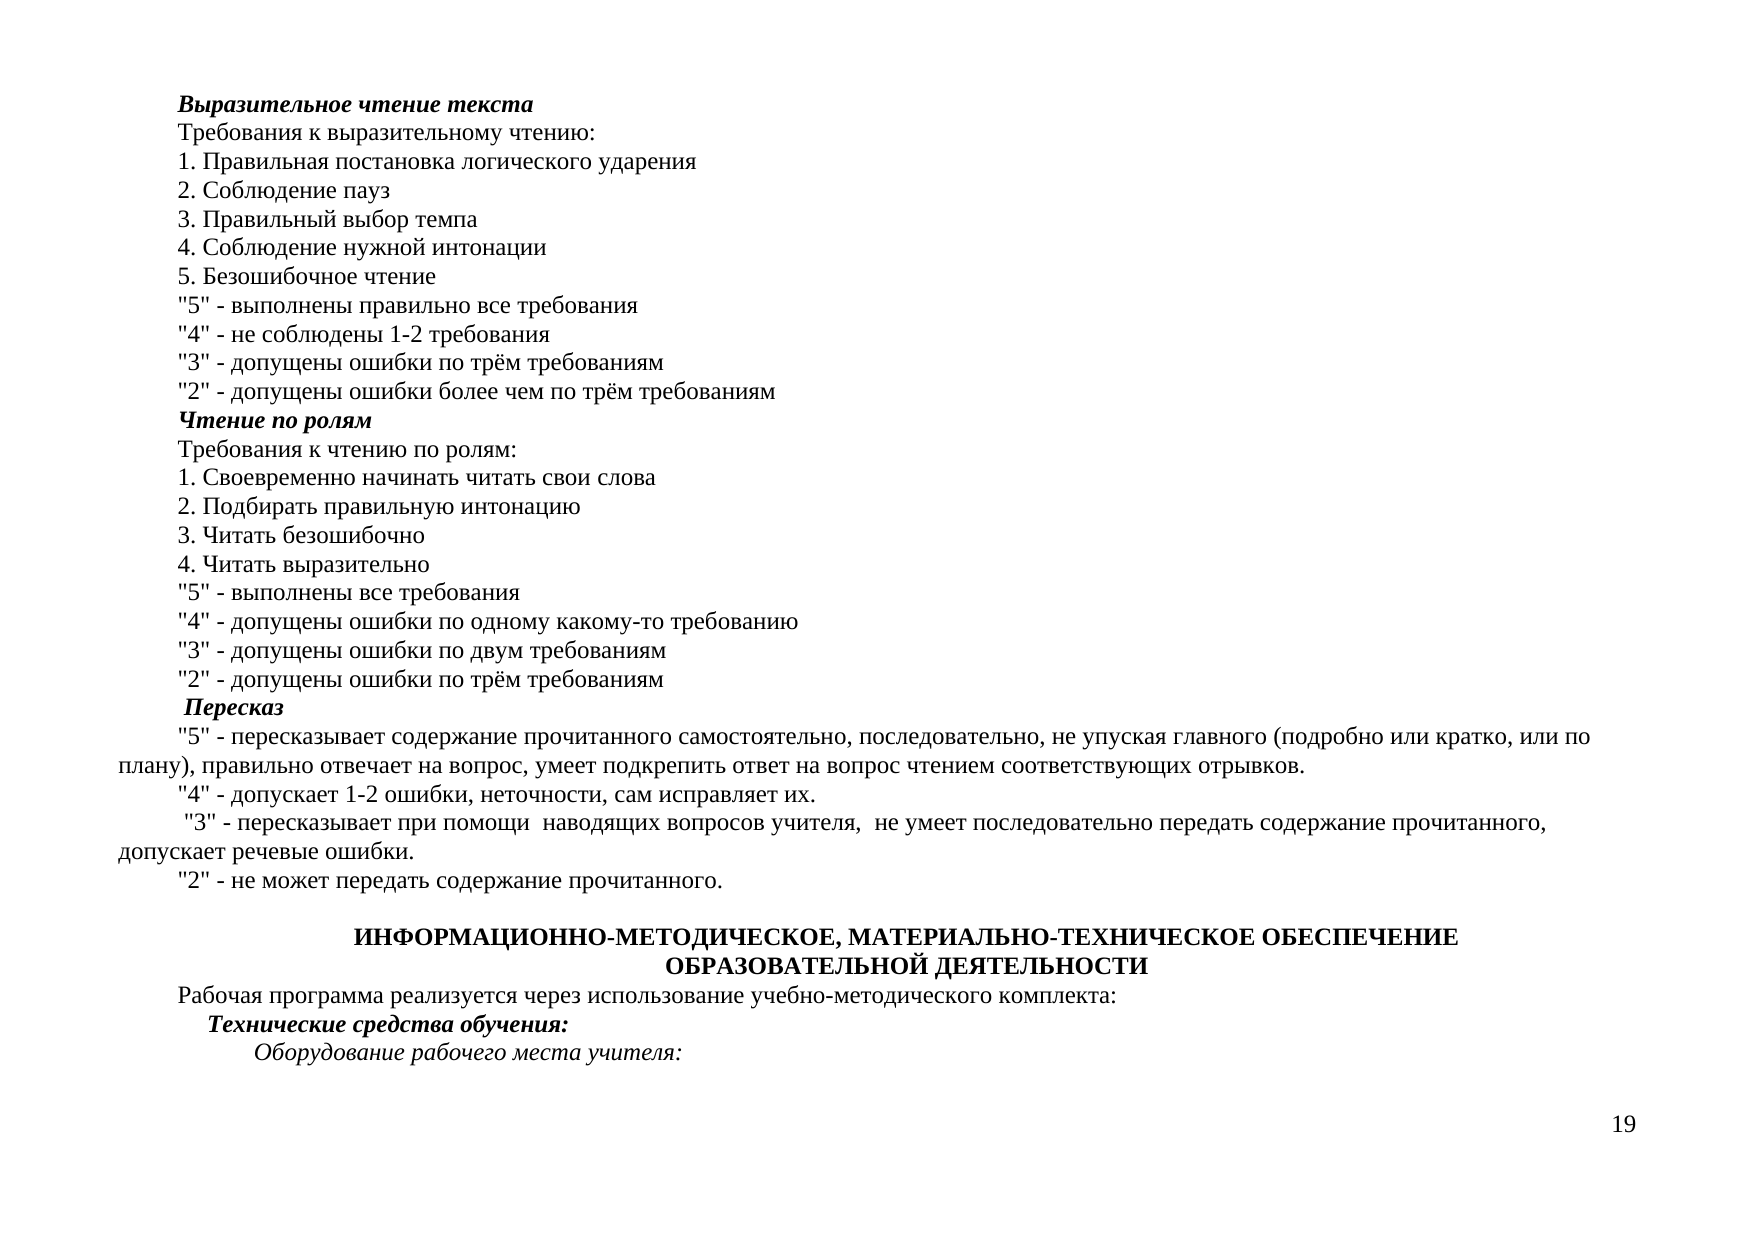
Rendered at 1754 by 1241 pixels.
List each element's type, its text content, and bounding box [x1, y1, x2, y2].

text Требования к чтению по ролям: [118, 434, 1636, 462]
text 5. Безошибочное чтение [118, 261, 1636, 290]
text "5" - пересказывает содержание прочитанного самостоятельно, последовательно, не упуская главного (подробно или кратко, или по плану), правильно отвечает на вопрос, умеет подкрепить ответ на вопрос чтением соответствующих отрывков. [118, 721, 1636, 779]
text "5" - выполнены все требования [118, 577, 1636, 606]
text "4" - не соблюдены 1-2 требования [118, 319, 1636, 347]
text 3. Читать безошибочно [118, 520, 1636, 549]
text Выразительное чтение текста [118, 89, 1636, 117]
text "3" - допущены ошибки по трём требованиям [118, 347, 1636, 376]
text 1. Своевременно начинать читать свои слова [118, 462, 1636, 491]
text 4. Читать выразительно [118, 549, 1636, 577]
text 2. Подбирать правильную интонацию [118, 491, 1636, 520]
text Технические средства обучения: [148, 1009, 1636, 1037]
text Рабочая программа реализуется через использование учебно-методического комплекта: [118, 980, 1636, 1009]
text Оборудование рабочего места учителя: [195, 1037, 1636, 1066]
text 4. Соблюдение нужной интонации [118, 232, 1636, 261]
text "2" - не может передать содержание прочитанного. [118, 865, 1636, 894]
text "5" - выполнены правильно все требования [118, 290, 1636, 319]
text "2" - допущены ошибки по трём требованиям [118, 664, 1636, 692]
text ОБРАЗОВАТЕЛЬНОЙ ДЕЯТЕЛЬНОСТИ [118, 951, 1636, 980]
text "3" - допущены ошибки по двум требованиям [118, 635, 1636, 664]
text 1. Правильная постановка логического ударения [118, 146, 1636, 175]
text "2" - допущены ошибки более чем по трём требованиям [118, 376, 1636, 405]
text Пересказ [118, 692, 1636, 721]
text "3" - пересказывает при помощи наводящих вопросов учителя, не умеет последовательно передать содержание прочитанного, допускает речевые ошибки. [118, 807, 1636, 865]
text Требования к выразительному чтению: [118, 117, 1636, 146]
text 3. Правильный выбор темпа [118, 204, 1636, 232]
text "4" - допускает 1-2 ошибки, неточности, сам исправляет их. [118, 779, 1636, 807]
text 2. Соблюдение пауз [118, 175, 1636, 204]
text "4" - допущены ошибки по одному какому-то требованию [118, 606, 1636, 635]
text ИНФОРМАЦИОННО-МЕТОДИЧЕСКОЕ, МАТЕРИАЛЬНО-ТЕХНИЧЕСКОЕ ОБЕСПЕЧЕНИЕ [118, 922, 1636, 951]
text Чтение по ролям [118, 405, 1636, 434]
